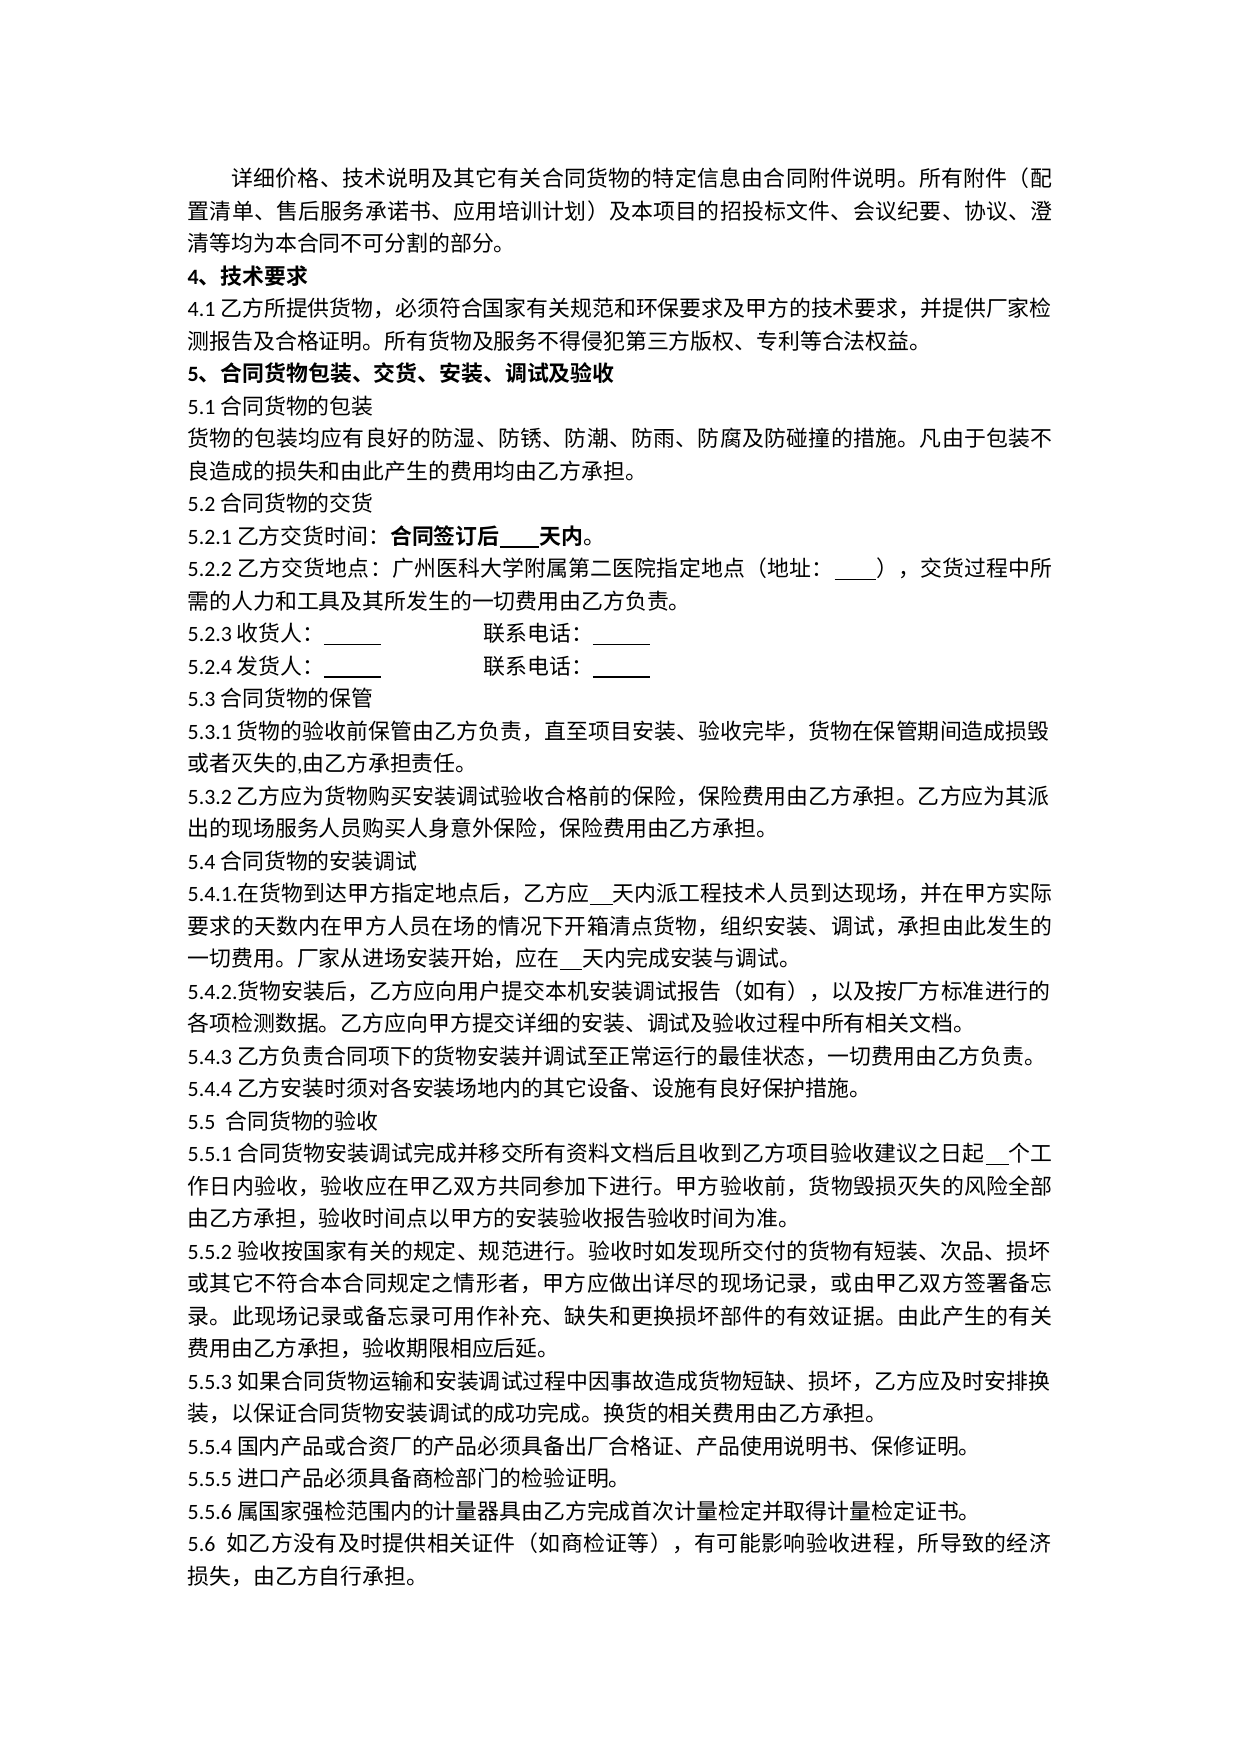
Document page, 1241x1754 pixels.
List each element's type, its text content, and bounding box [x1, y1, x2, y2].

text 5.2.1 乙方交货时间：合同签订后 天内。 [187, 519, 1053, 552]
text 5.3.1货物的验收前保管由乙方负责，直至项目安装、验收完毕，货物在保管期间造成损毁或者灭失的,由乙方承担责任。 [187, 714, 1053, 779]
text 5.5.6 属国家强检范围内的计量器具由乙方完成首次计量检定并取得计量检定证书。 [187, 1494, 1053, 1527]
text 5、合同货物包装、交货、安装、调试及验收 [187, 357, 1053, 389]
text 详细价格、技术说明及其它有关合同货物的特定信息由合同附件说明。所有附件（配置清单、售后服务承诺书、应用培训计划）及本项目的招投标文件、会议纪要、协议、澄清等均为本合同不可分割的部分。 [187, 162, 1053, 259]
text 5.5.1 合同货物安装调试完成并移交所有资料文档后且收到乙方项目验收建议之日起 个工作日内验收，验收应在甲乙双方共同参加下进行。甲方验收前，货物毁损灭失的风险全部由乙方承担，验收时间点以甲方的安装验收报告验收时间为准。 [187, 1137, 1053, 1234]
text 5.5.2 验收按国家有关的规定、规范进行。验收时如发现所交付的货物有短装、次品、损坏或其它不符合本合同规定之情形者，甲方应做出详尽的现场记录，或由甲乙双方签署备忘录。此现场记录或备忘录可用作补充、缺失和更换损坏部件的有效证据。由此产生的有关费用由乙方承担，验收期限相应后延。 [187, 1234, 1053, 1364]
text 5.4.1.在货物到达甲方指定地点后，乙方应 天内派工程技术人员到达现场，并在甲方实际要求的天数内在甲方人员在场的情况下开箱清点货物，组织安装、调试，承担由此发生的一切费用。厂家从进场安装开始，应在 天内完成安装与调试。 [187, 877, 1053, 974]
text 4.1 乙方所提供货物，必须符合国家有关规范和环保要求及甲方的技术要求，并提供厂家检测报告及合格证明。所有货物及服务不得侵犯第三方版权、专利等合法权益。 [187, 292, 1053, 357]
text 5.4.2.货物安装后，乙方应向用户提交本机安装调试报告（如有），以及按厂方标准进行的各项检测数据。乙方应向甲方提交详细的安装、调试及验收过程中所有相关文档。 [187, 974, 1053, 1039]
text 5.4 合同货物的安装调试 [187, 844, 1053, 877]
text 5.3.2乙方应为货物购买安装调试验收合格前的保险，保险费用由乙方承担。乙方应为其派出的现场服务人员购买人身意外保险，保险费用由乙方承担。 [187, 779, 1053, 844]
text 5.4.3 乙方负责合同项下的货物安装并调试至正常运行的最佳状态，一切费用由乙方负责。 [187, 1039, 1053, 1072]
text 5.5 合同货物的验收 [187, 1104, 1053, 1137]
text 5.4.4 乙方安装时须对各安装场地内的其它设备、设施有良好保护措施。 [187, 1072, 1053, 1104]
text 5.5.5 进口产品必须具备商检部门的检验证明。 [187, 1462, 1053, 1494]
text 5.2.2 乙方交货地点：广州医科大学附属第二医院指定地点（地址： ），交货过程中所需的人力和工具及其所发生的一切费用由乙方负责。 [187, 552, 1053, 617]
text 5.2.4发货人： 联系电话： [187, 649, 1053, 682]
text 5.3 合同货物的保管 [187, 682, 1053, 714]
text 货物的包装均应有良好的防湿、防锈、防潮、防雨、防腐及防碰撞的措施。凡由于包装不良造成的损失和由此产生的费用均由乙方承担。 [187, 422, 1053, 487]
text 4、技术要求 [187, 259, 1053, 292]
text 5.5.3 如果合同货物运输和安装调试过程中因事故造成货物短缺、损坏，乙方应及时安排换装，以保证合同货物安装调试的成功完成。换货的相关费用由乙方承担。 [187, 1364, 1053, 1429]
text 5.5.4 国内产品或合资厂的产品必须具备出厂合格证、产品使用说明书、保修证明。 [187, 1429, 1053, 1462]
text 5.2.3收货人： 联系电话： [187, 617, 1053, 649]
text 5.1 合同货物的包装 [187, 389, 1053, 422]
text 5.2 合同货物的交货 [187, 487, 1053, 519]
text 5.6 如乙方没有及时提供相关证件（如商检证等），有可能影响验收进程，所导致的经济损失，由乙方自行承担。 [187, 1527, 1053, 1592]
